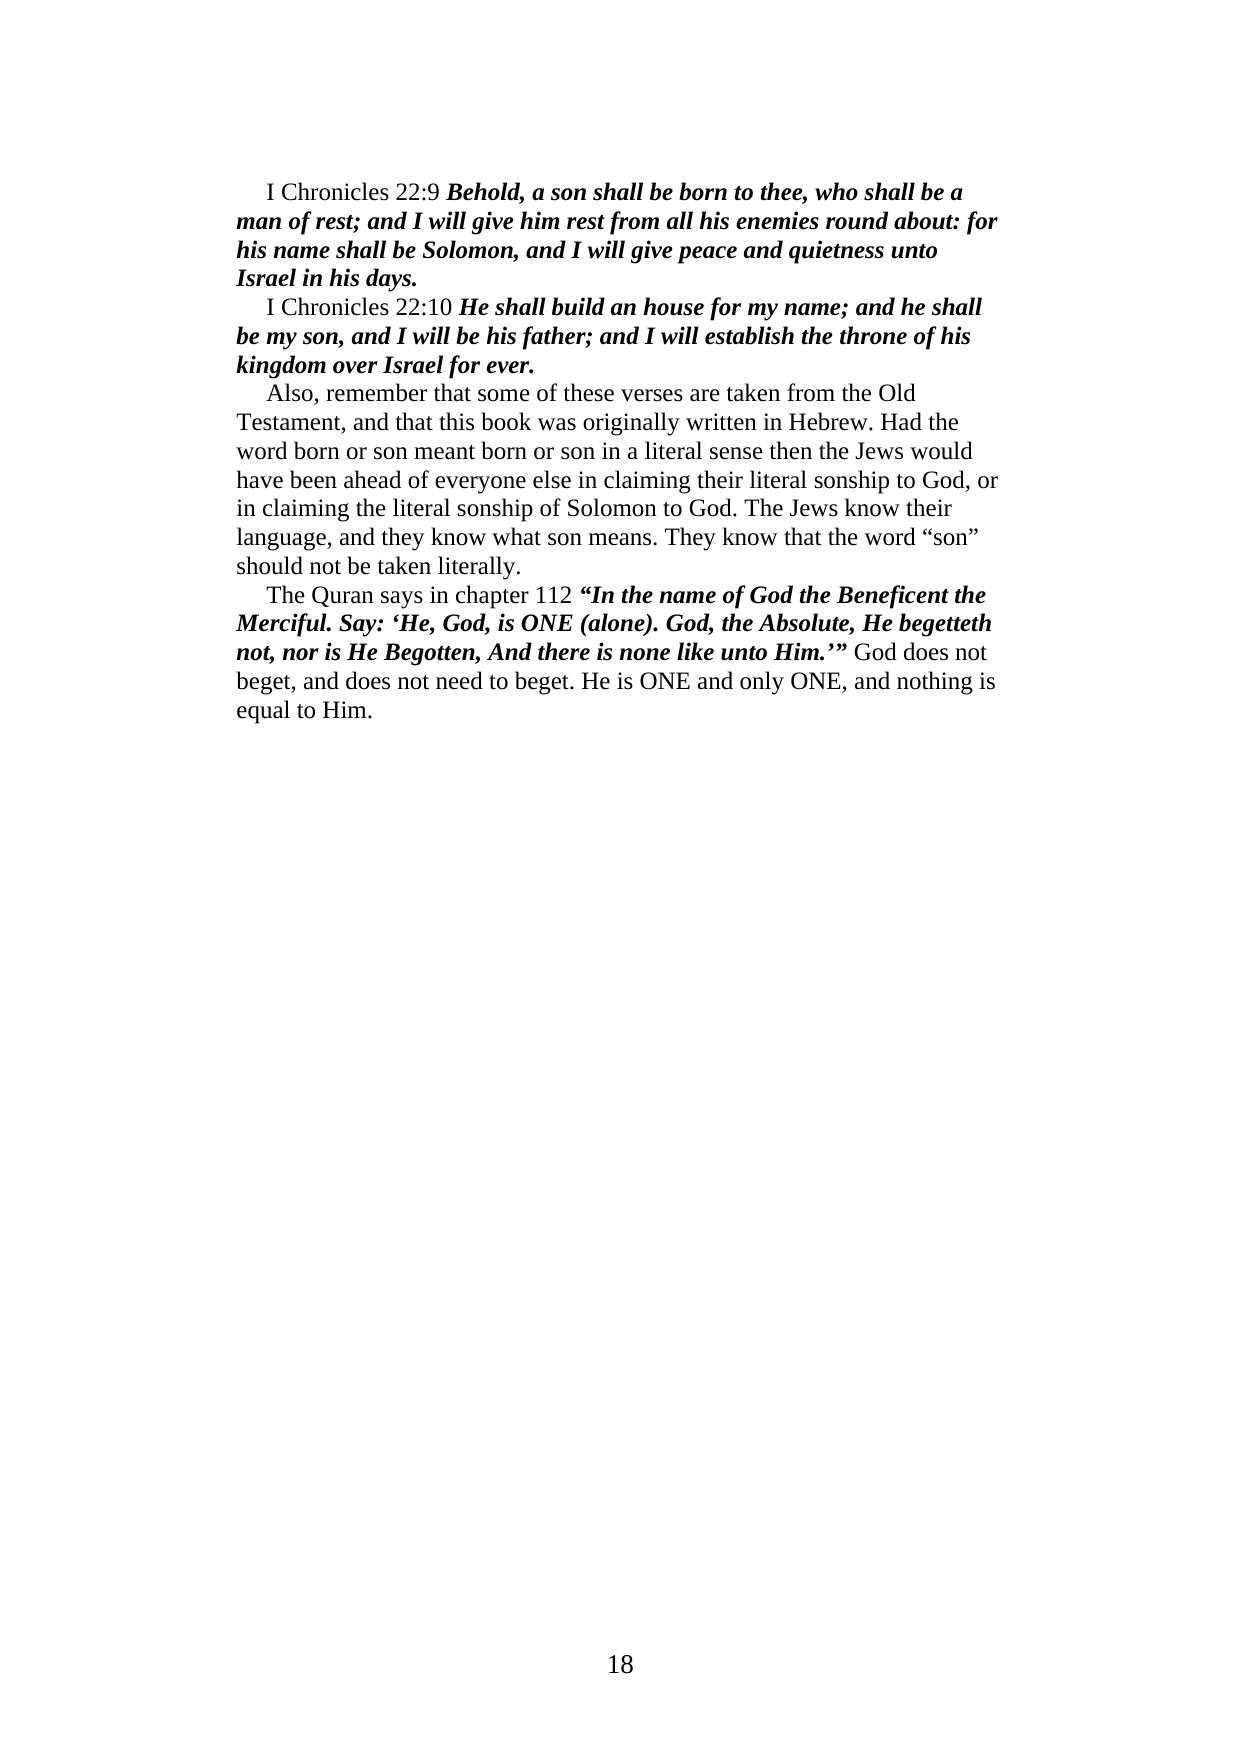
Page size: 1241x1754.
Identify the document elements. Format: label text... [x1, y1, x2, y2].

text I Chronicles 22:9 Behold, a son shall be born to thee, who shall be a man of rest; and I will give him rest from all his enemies round about: for [236, 177, 1004, 235]
text his name shall be Solomon, and I will give peace and quietness unto Israel in his days. [236, 235, 1004, 292]
text Also, remember that some of these verses are taken from the Old Testament, and that this book was originally written in Hebrew. Had the word born or son meant born or son in a literal sense then the Jews would have been ahead of everyone else in claiming their literal sonship to God, or in claiming the literal sonship of Solomon to God. The Jews know their language, and they know what son means. They know that the word “son” should not be taken literally. [236, 378, 1004, 580]
text I Chronicles 22:10 He shall build an house for my name; and he shall be my son, and I will be his father; and I will establish the throne of his kingdom over Israel for ever. [236, 292, 1004, 378]
text The Quran says in chapter 112 “In the name of God the Beneficent the Merciful. Say: ‘He, God, is ONE (alone). God, the Absolute, He begetteth not, nor is He Begotten, And there is none like unto Him.’” God does not beget, and does not need to beget. He is ONE and only ONE, and nothing is equal to Him. [236, 580, 1004, 723]
